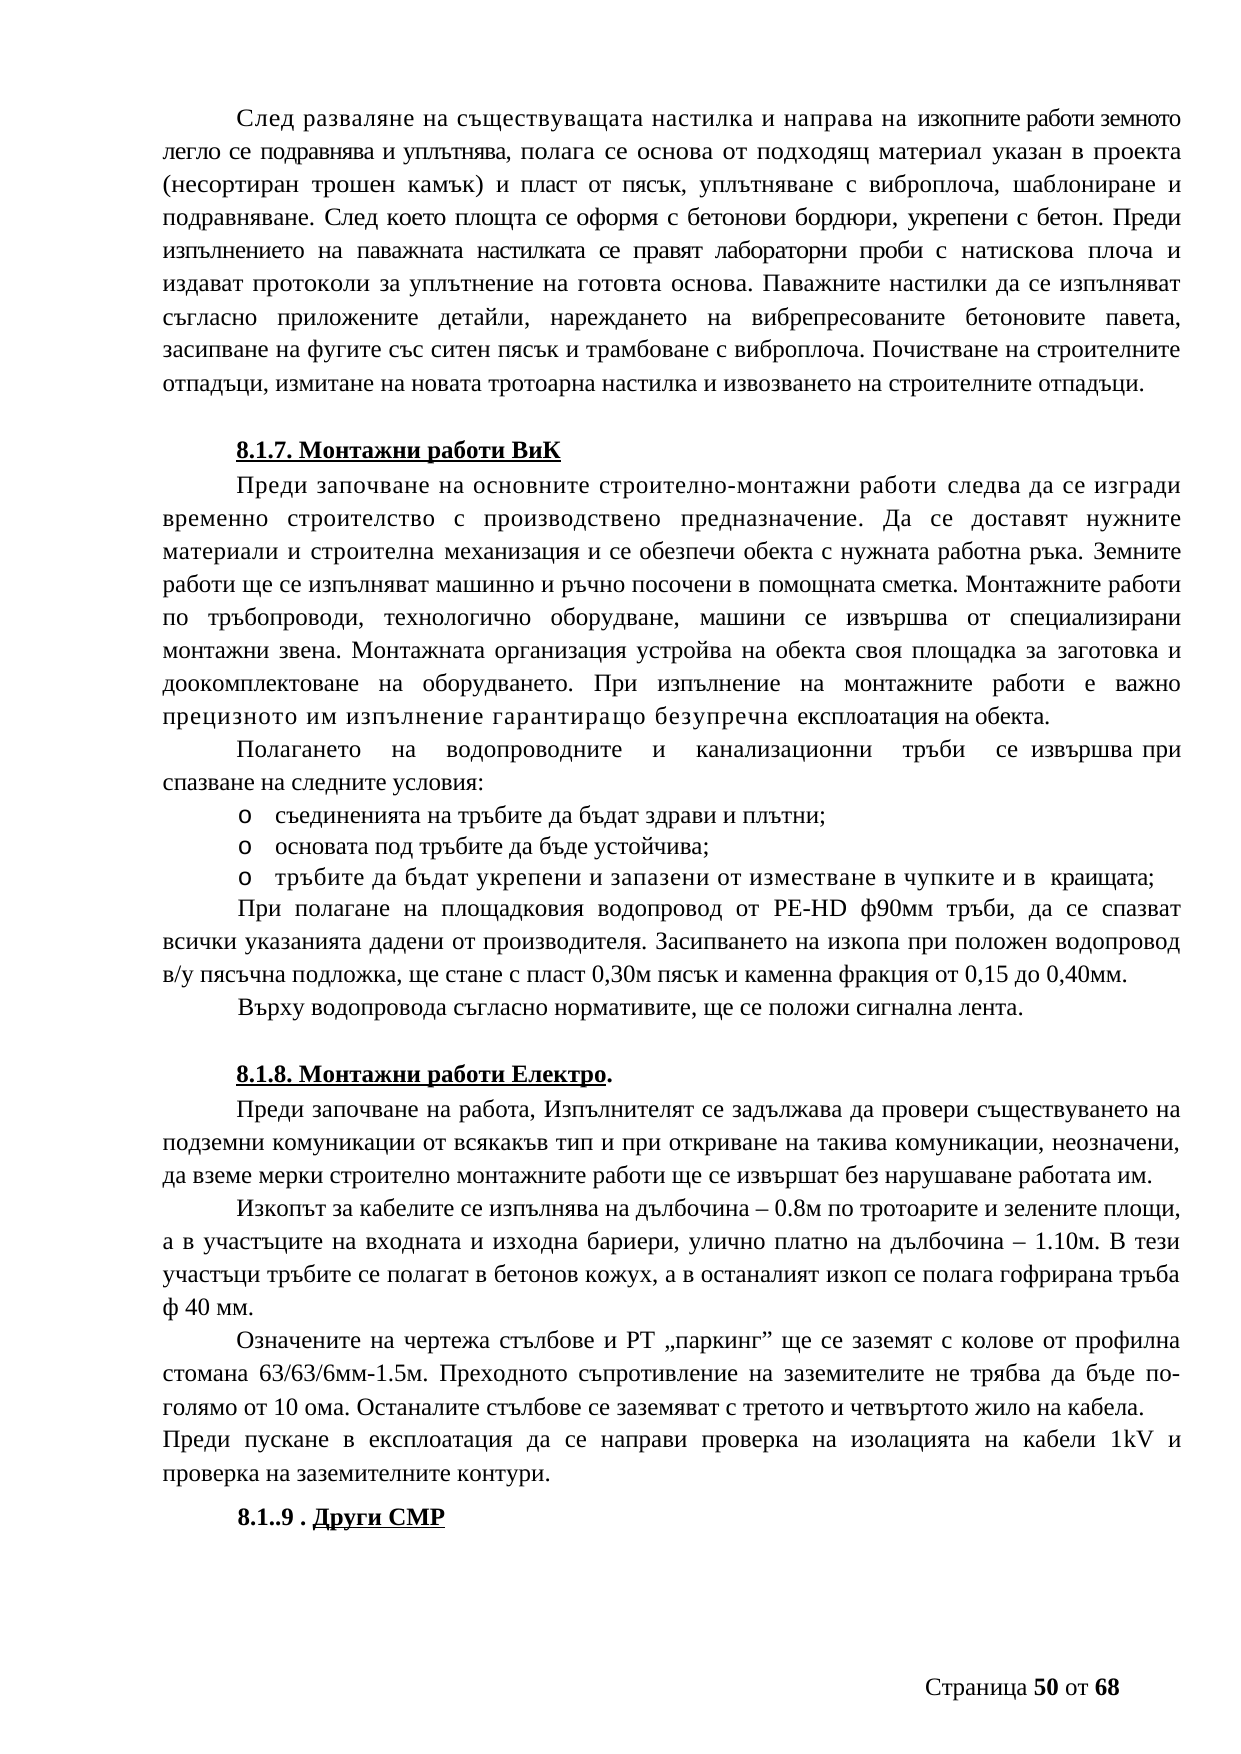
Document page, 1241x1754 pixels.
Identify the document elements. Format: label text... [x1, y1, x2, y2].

text Преди започване на работа, Изпълнителят се задължава да провери съществуването на подземни комуникации от всякакъв тип и при откриване на такива комуникации, неозначени, да вземе мерки строително монтажните работи ще се извършат без нарушаване работата им. [162, 1094, 1181, 1189]
text 8.1.8. Монтажни работи Електро. [200, 1059, 1181, 1088]
text Изкопът за кабелите се изпълнява на дълбочина – 0.8м по тротоарите и зелените площи, а в участъците на входната и изходна бариери, улично платно на дълбочина – 1.10м. В тези участъци тръбите се полагат в бетонов кожух, а в останалият изкоп се полага гофрирана тръба ф 40 мм. [162, 1193, 1181, 1321]
text Означените на чертежа стълбове и РТ „паркинг” ще се заземят с колове от профилна стомана 63/63/6мм-1.5м. Преходното съпротивление на заземителите не трябва да бъде по-голямо от 10 ома. Останалите стълбове се заземяват с третото и четвъртото жило на кабела. [162, 1326, 1181, 1420]
text Върху водопровода съгласно нормативите, ще се положи сигнална лента. [162, 992, 1181, 1021]
list съединенията на тръбите да бъдат здрави и плътни; [237, 800, 1181, 831]
text Преди пускане в експлоатация да се направи проверка на изолацията на кабели 1kV и проверка на заземителните контури. [162, 1424, 1181, 1486]
text 8.1..9 . Други СМР [162, 1502, 1181, 1530]
text Преди започване на основните строително-монтажни работи следва да се изгради временно строителство с производствено предназначение. Да се доставят нужните материали и строителна механизация и се обезпечи обекта с нужната работна ръка. Земните работи ще се изпълняват машинно и ръчно посочени в помощната сметка. Монтажните работи по тръбопроводи, технологично оборудване, машини се извършва от специализирани монтажни звена. Монтажната организация устройва на обекта своя площадка за заготовка и доокомплектоване на оборудването. При изпълнение на монтажните работи е важно прецизното им изпълнение гарантиращо безупречна експлоатация на обекта. [162, 470, 1181, 730]
text При полагане на площадковия водопровод от PE-HD ф90мм тръби, да се спазват всички указанията дадени от производителя. Засипването на изкопа при положен водопровод в/у пясъчна подложка, ще стане с пласт 0,30м пясък и каменна фракция от 0,15 до 0,40мм. [162, 893, 1181, 988]
text Полагането на водопроводните и канализационни тръби се извършва при спазване на следните условия: [162, 734, 1181, 796]
list основата под тръбите да бъде устойчива; [237, 831, 1181, 862]
text 8.1.7. Монтажни работи ВиК [200, 435, 1181, 464]
text След разваляне на съществуващата настилка и направа на изкопните работи земното легло се подравнява и уплътнява, полага се основа от подходящ материал указан в проекта (несортиран трошен камък) и пласт от пясък, уплътняване с виброплоча, шаблониране и подравняване. След което площта се оформя с бетонови бордюри, укрепени с бетон. Преди изпълнението на паважната настилката се правят лабораторни проби с натискова плоча и издават протоколи за уплътнение на готовта основа. Паважните настилки да се изпълняват съгласно приложените детайли, нареждането на вибрепресованите бетоновите павета, засипване на фугите със ситен пясък и трамбоване с виброплоча. Почистване на строителните отпадъци, измитане на новата тротоарна настилка и извозването на строителните отпадъци. [162, 103, 1181, 396]
list тръбите да бъдат укрепени и запазени от изместване в чупките и в краищата; [237, 862, 1181, 893]
